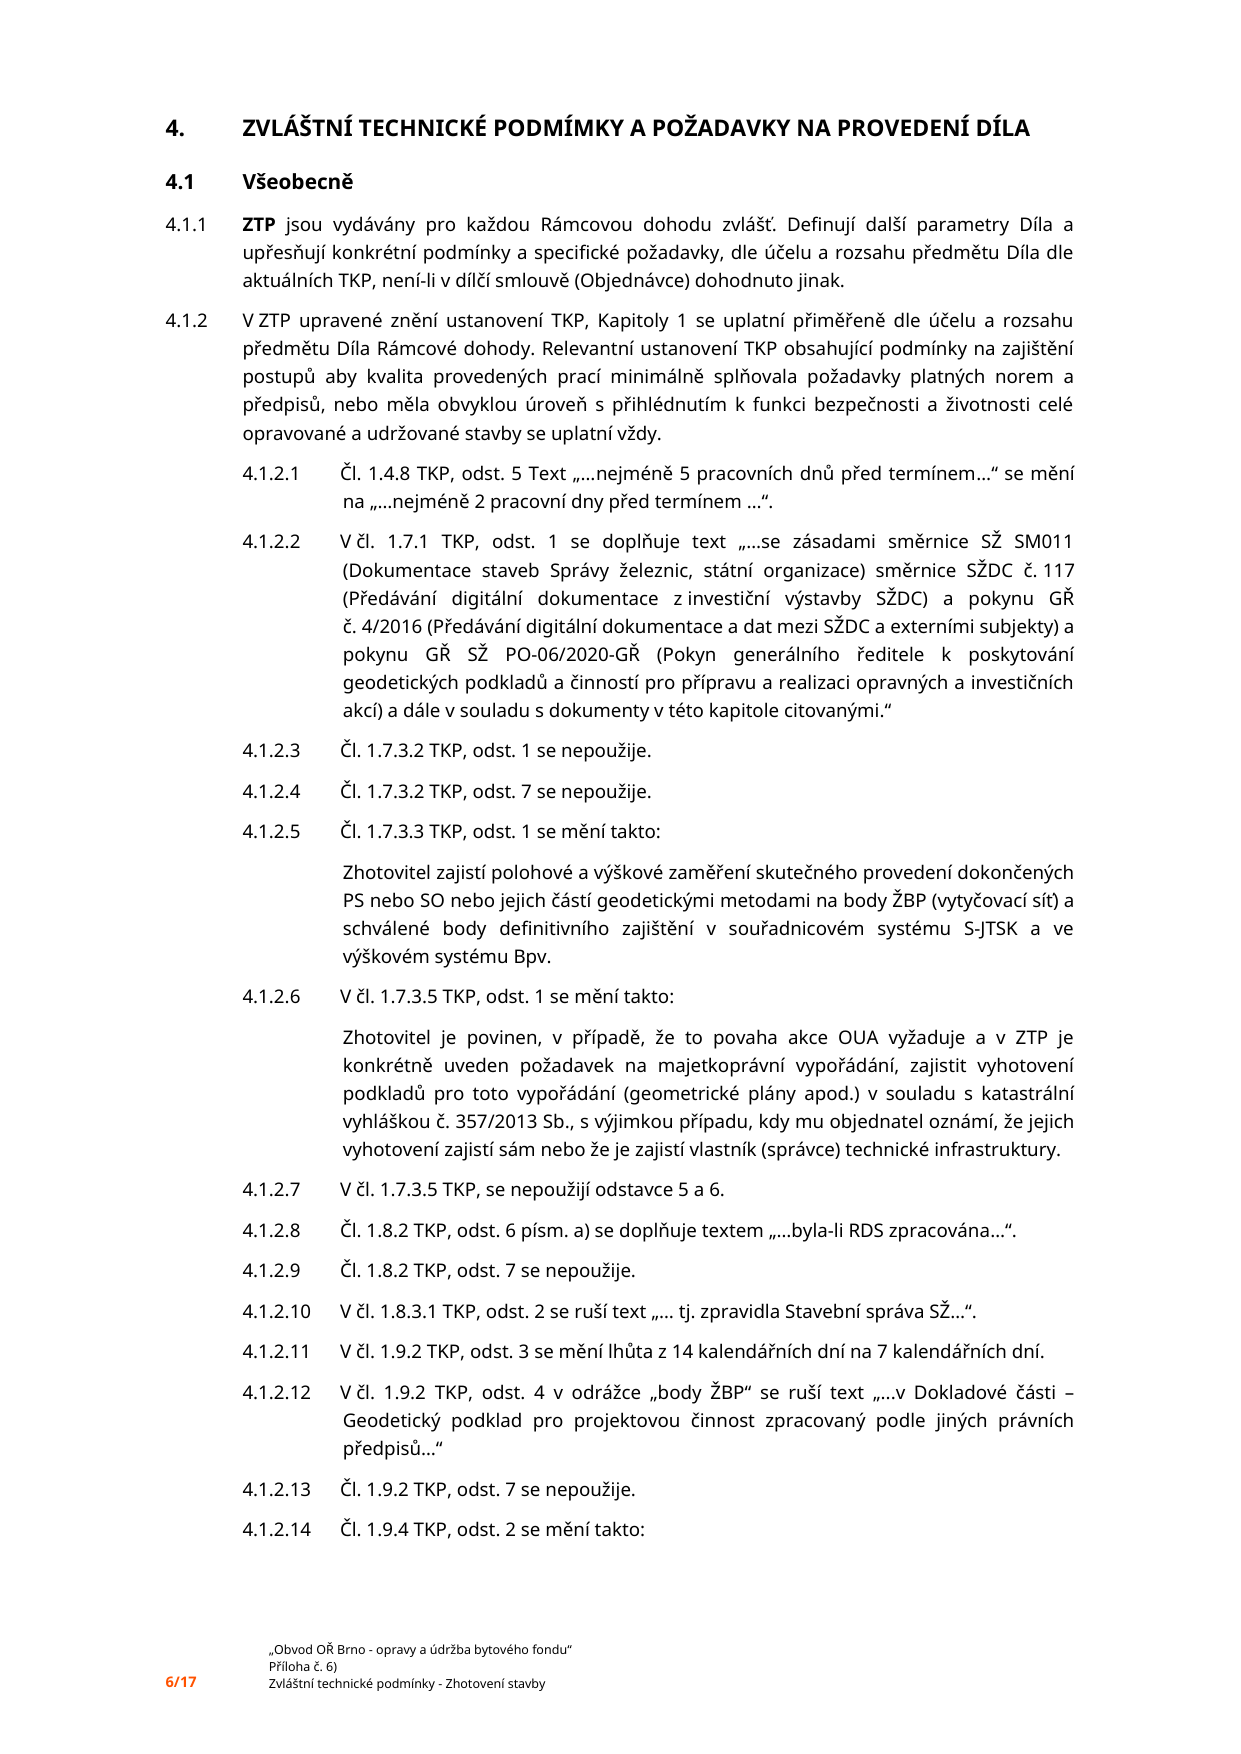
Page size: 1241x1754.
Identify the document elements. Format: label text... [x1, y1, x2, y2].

text V čl. 1.7.3.5 TKP, odst. 1 se mění takto: [242, 984, 1075, 1009]
text Čl. 1.8.2 TKP, odst. 6 písm. a) se doplňuje textem „…byla-li RDS zpracována…“. [242, 1217, 1075, 1243]
text Čl. 1.4.8 TKP, odst. 5 Text „…nejméně 5 pracovních dnů před termínem…“ se mění na „…nejméně 2 pracovní dny před termínem …“. [242, 460, 1075, 514]
text Všeobecně [165, 167, 1075, 196]
text V čl. 1.7.3.5 TKP, se nepoužijí odstavce 5 a 6. [242, 1177, 1075, 1202]
text Čl. 1.8.2 TKP, odst. 7 se nepoužije. [242, 1258, 1075, 1283]
text Čl. 1.9.2 TKP, odst. 7 se nepoužije. [242, 1476, 1075, 1501]
text Čl. 1.7.3.2 TKP, odst. 1 se nepoužije. [242, 737, 1075, 763]
text Čl. 1.7.3.2 TKP, odst. 7 se nepoužije. [242, 778, 1075, 803]
list Zhotovitel je povinen, v případě, že to povaha akce OUA vyžaduje a v ZTP je konkrétně uveden požadavek na majetkoprávní vypořádání, zajistit vyhotovení podkladů pro toto vypořádání (geometrické plány apod.) v souladu s katastrální vyhláškou č. 357/2013 Sb., s výjimkou případu, kdy mu objednatel oznámí, že jejich vyhotovení zajistí sám nebo že je zajistí vlastník (správce) technické infrastruktury. [343, 1024, 1075, 1162]
text V čl. 1.8.3.1 TKP, odst. 2 se ruší text „… tj. zpravidla Stavební správa SŽ…“. [242, 1298, 1075, 1324]
text V čl. 1.9.2 TKP, odst. 3 se mění lhůta z 14 kalendářních dní na 7 kalendářních dní. [242, 1339, 1075, 1364]
text V čl. 1.7.1 TKP, odst. 1 se doplňuje text „…se zásadami směrnice SŽ SM011 (Dokumentace staveb Správy železnic, státní organizace) směrnice SŽDC č. 117 (Předávání digitální dokumentace z investiční výstavby SŽDC) a pokynu GŘ č. 4/2016 (Předávání digitální dokumentace a dat mezi SŽDC a externími subjekty) a pokynu GŘ SŽ PO-06/2020-GŘ (Pokyn generálního ředitele k poskytování geodetických podkladů a činností pro přípravu a realizaci opravných a investičních akcí) a dále v souladu s dokumenty v této kapitole citovanými.“ [242, 529, 1075, 722]
text ZTP jsou vydávány pro každou Rámcovou dohodu zvlášť. Definují další parametry Díla a upřesňují konkrétní podmínky a specifické požadavky, dle účelu a rozsahu předmětu Díla dle aktuálních TKP, není-li v dílčí smlouvě (Objednávce) dohodnuto jinak. [165, 211, 1075, 293]
text V ZTP upravené znění ustanovení TKP, Kapitoly 1 se uplatní přiměřeně dle účelu a rozsahu předmětu Díla Rámcové dohody. Relevantní ustanovení TKP obsahující podmínky na zajištění postupů aby kvalita provedených prací minimálně splňovala požadavky platných norem a předpisů, nebo měla obvyklou úroveň s přihlédnutím k funkci bezpečnosti a životnosti celé opravované a udržované stavby se uplatní vždy. [165, 308, 1075, 445]
text V čl. 1.9.2 TKP, odst. 4 v odrážce „body ŽBP“ se ruší text „...v Dokladové části – Geodetický podklad pro projektovou činnost zpracovaný podle jiných právních předpisů…“ [242, 1379, 1075, 1461]
text Čl. 1.9.4 TKP, odst. 2 se mění takto: [242, 1516, 1075, 1542]
text Zvláštní TECHNICKÉ podmímky a požadavky na PROVEDENÍ DÍLA [165, 112, 1075, 143]
list Zhotovitel zajistí polohové a výškové zaměření skutečného provedení dokončených PS nebo SO nebo jejich částí geodetickými metodami na body ŽBP (vytyčovací síť) a schválené body definitivního zajištění v souřadnicovém systému S-JTSK a ve výškovém systému Bpv. [343, 859, 1075, 969]
text Čl. 1.7.3.3 TKP, odst. 1 se mění takto: [242, 818, 1075, 844]
